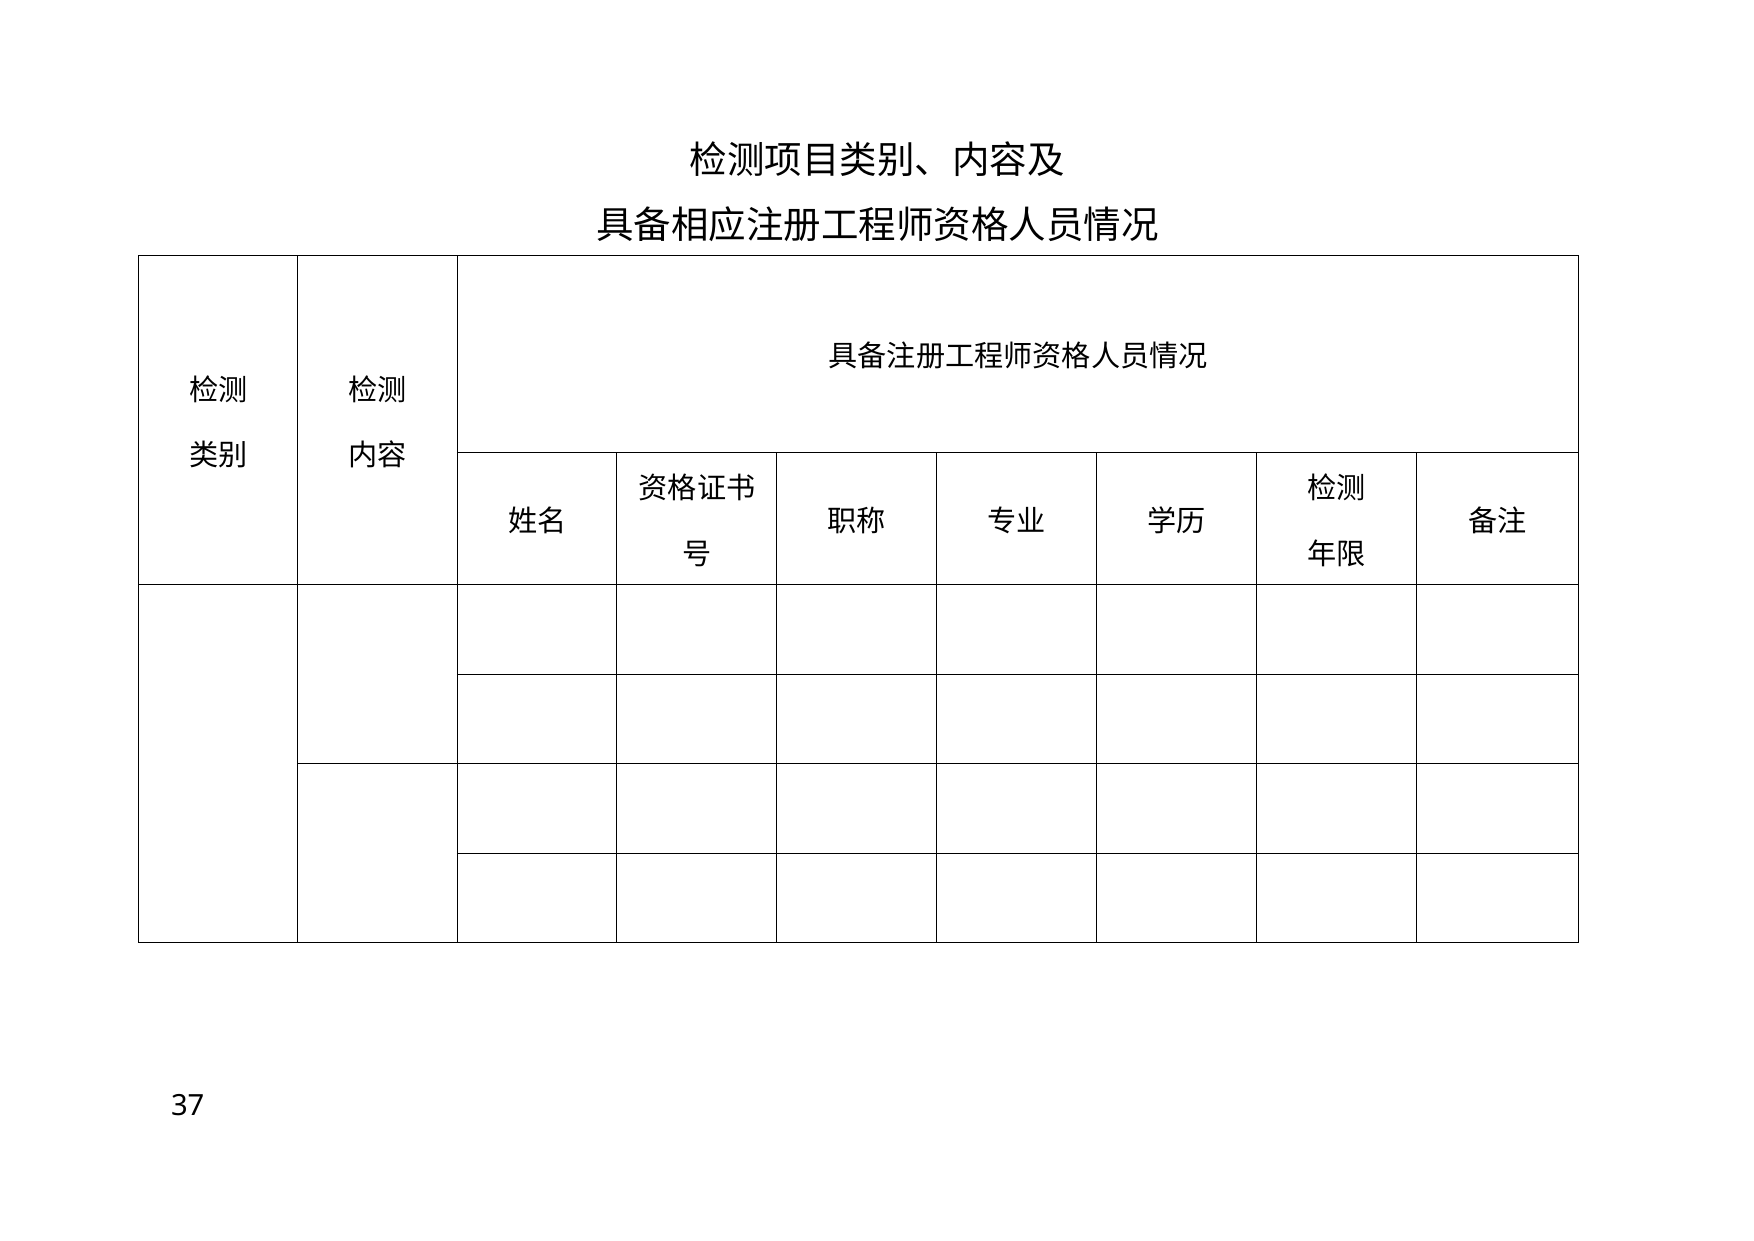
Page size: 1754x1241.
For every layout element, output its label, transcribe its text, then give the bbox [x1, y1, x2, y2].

table_cell [777, 764, 936, 853]
table_cell [777, 854, 936, 942]
table_cell [298, 764, 457, 942]
table_cell [937, 585, 1096, 674]
table_cell [458, 854, 616, 942]
table_cell [617, 675, 776, 763]
table_cell 姓名 [458, 453, 616, 584]
table_cell [458, 585, 616, 674]
table_cell [1417, 675, 1578, 763]
table_cell 检测 年限 [1257, 453, 1416, 584]
table_cell [1097, 585, 1256, 674]
table_header 检测 内容 [298, 256, 457, 584]
table_cell [777, 585, 936, 674]
table_cell [1097, 675, 1256, 763]
table_cell [617, 585, 776, 674]
table_cell [937, 675, 1096, 763]
table_cell 资格证书号 [617, 453, 776, 584]
table_cell [139, 585, 297, 942]
table_cell [458, 764, 616, 853]
table_cell [1097, 764, 1256, 853]
table_cell 职称 [777, 453, 936, 584]
text 具备相应注册工程师资格人员情况 [150, 189, 1604, 255]
table_header 具备注册工程师资格人员情况 [458, 256, 1578, 452]
table_cell [617, 854, 776, 942]
table_cell [937, 854, 1096, 942]
table_cell [1257, 764, 1416, 853]
table_cell [1417, 764, 1578, 853]
table_cell [1417, 854, 1578, 942]
text 检测项目类别、内容及 [150, 124, 1604, 189]
table_cell 备注 [1417, 453, 1578, 584]
table_cell 学历 [1097, 453, 1256, 584]
table_cell 专业 [937, 453, 1096, 584]
table_cell [1257, 675, 1416, 763]
table_header 检测 类别 [139, 256, 297, 584]
table_cell [458, 675, 616, 763]
table_cell [617, 764, 776, 853]
table_cell [937, 764, 1096, 853]
table_cell [1097, 854, 1256, 942]
table_cell [777, 675, 936, 763]
table_cell [1257, 585, 1416, 674]
table_cell [1257, 854, 1416, 942]
table_cell [1417, 585, 1578, 674]
table_cell [298, 585, 457, 763]
